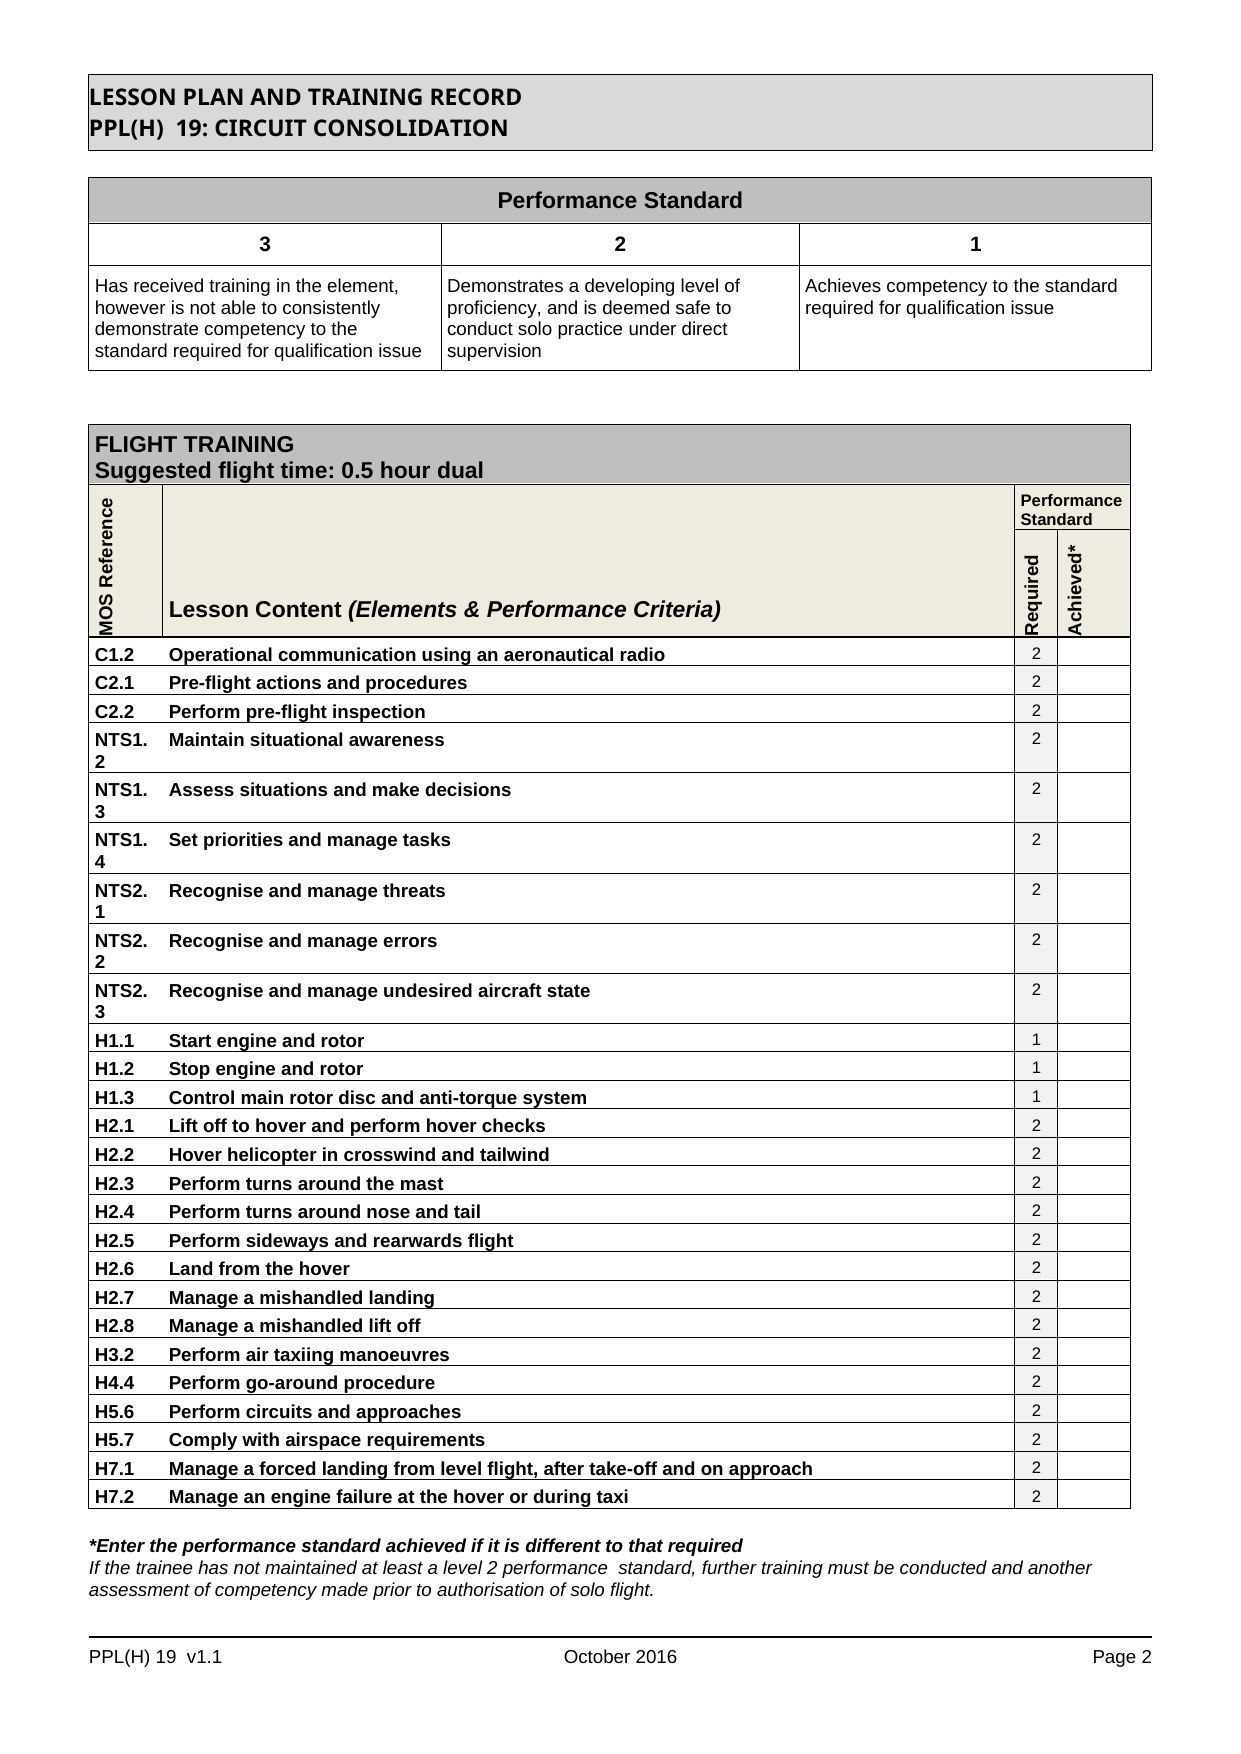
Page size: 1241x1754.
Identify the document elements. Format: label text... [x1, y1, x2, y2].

table_cell 1 [1015, 1052, 1057, 1080]
table_cell [1058, 1281, 1130, 1308]
table_cell 2 [442, 224, 799, 265]
table_cell Achieved* [1058, 530, 1130, 636]
table_cell Manage an engine failure at the hover or during taxi [163, 1480, 1014, 1508]
table_cell 2 [1015, 773, 1057, 822]
table_cell 2 [1015, 1166, 1057, 1194]
table_cell H1.2 [89, 1052, 162, 1080]
table_cell [1058, 1309, 1130, 1337]
table_cell [1058, 1166, 1130, 1194]
table_cell H1.3 [89, 1081, 162, 1108]
table_cell [1058, 1138, 1130, 1165]
table_cell 3 [89, 224, 441, 265]
table_cell 2 [1015, 1224, 1057, 1251]
table_cell C2.2 [89, 695, 162, 722]
table_cell C2.1 [89, 666, 162, 693]
table_cell Manage a forced landing from level flight, after take-off and on approach [163, 1452, 1014, 1479]
table_cell Manage a mishandled landing [163, 1281, 1014, 1308]
table_cell H7.2 [89, 1480, 162, 1508]
table_cell 2 [1015, 666, 1057, 693]
table_cell 2 [1015, 638, 1057, 665]
table_cell Perform turns around nose and tail [163, 1195, 1014, 1222]
table_cell Land from the hover [163, 1252, 1014, 1279]
table_cell Perform go-around procedure [163, 1366, 1014, 1394]
table_cell [1058, 1052, 1130, 1080]
table_cell [1058, 1224, 1130, 1251]
table_cell Recognise and manage undesired aircraft state [163, 974, 1014, 1023]
table_cell 2 [1015, 1138, 1057, 1165]
table_cell Performance Standard [1015, 485, 1130, 529]
text If the trainee has not maintained at least a level 2 performance standard, further training must be conducted and another assessment of competency made prior to authorisation of solo flight. [89, 1557, 1152, 1600]
table_cell Perform turns around the mast [163, 1166, 1014, 1194]
table_cell [1058, 1452, 1130, 1479]
table_cell Start engine and rotor [163, 1024, 1014, 1051]
table_cell Perform sideways and rearwards flight [163, 1224, 1014, 1251]
table_cell 2 [1015, 1252, 1057, 1279]
table_cell 2 [1015, 1109, 1057, 1137]
table_cell Recognise and manage errors [163, 924, 1014, 973]
table_cell H2.4 [89, 1195, 162, 1222]
table_cell Has received training in the element, however is not able to consistently demonstrate competency to the standard required for qualification issue [89, 266, 441, 370]
table_cell H2.1 [89, 1109, 162, 1137]
table_cell [1058, 1195, 1130, 1222]
table_cell H2.8 [89, 1309, 162, 1337]
table_cell [1058, 1338, 1130, 1365]
table_cell 2 [1015, 1195, 1057, 1222]
table_cell 1 [800, 224, 1151, 265]
table_cell H2.3 [89, 1166, 162, 1194]
table_cell 2 [1015, 1423, 1057, 1451]
table_cell H1.1 [89, 1024, 162, 1051]
text *Enter the performance standard achieved if it is different to that required [89, 1535, 1152, 1557]
table_cell 2 [1015, 1395, 1057, 1422]
table_cell 2 [1015, 1366, 1057, 1394]
table_cell H2.2 [89, 1138, 162, 1165]
table_cell Lift off to hover and perform hover checks [163, 1109, 1014, 1137]
table_cell [1058, 1366, 1130, 1394]
table_cell 2 [1015, 1480, 1057, 1508]
table_cell [1058, 638, 1130, 665]
table_cell [1058, 1109, 1130, 1137]
table_cell 1 [1015, 1081, 1057, 1108]
table_cell 1 [1015, 1024, 1057, 1051]
table_cell 2 [1015, 924, 1057, 973]
table_cell [1058, 924, 1130, 973]
table_cell NTS2.2 [89, 924, 162, 973]
table_cell [1058, 1252, 1130, 1279]
table_cell [1058, 695, 1130, 722]
table_cell H4.4 [89, 1366, 162, 1394]
table_cell Achieves competency to the standard required for qualification issue [800, 266, 1151, 370]
table_cell H3.2 [89, 1338, 162, 1365]
table_cell H5.6 [89, 1395, 162, 1422]
table_cell [1058, 1480, 1130, 1508]
table_cell 2 [1015, 823, 1057, 872]
table_header FLIGHT TRAINING Suggested flight time: 0.5 hour dual [89, 425, 1130, 483]
table_cell 2 [1015, 874, 1057, 922]
table_cell H5.7 [89, 1423, 162, 1451]
table_cell Comply with airspace requirements [163, 1423, 1014, 1451]
table_cell Lesson Content (Elements & Performance Criteria) [163, 485, 1014, 636]
table_cell 2 [1015, 1281, 1057, 1308]
table_cell Assess situations and make decisions [163, 773, 1014, 822]
table_cell H7.1 [89, 1452, 162, 1479]
table_cell C1.2 [89, 638, 162, 665]
table_cell Pre-flight actions and procedures [163, 666, 1014, 693]
table_cell 2 [1015, 974, 1057, 1023]
table_cell MOS Reference [89, 485, 162, 636]
table_cell H2.5 [89, 1224, 162, 1251]
table_cell [1058, 773, 1130, 822]
table_cell [1058, 1395, 1130, 1422]
table_cell H2.7 [89, 1281, 162, 1308]
table_cell Maintain situational awareness [163, 723, 1014, 772]
table_cell Required [1015, 530, 1057, 636]
table_cell [1058, 1024, 1130, 1051]
table_cell [1058, 974, 1130, 1023]
table_cell Perform air taxiing manoeuvres [163, 1338, 1014, 1365]
table_cell Operational communication using an aeronautical radio [163, 638, 1014, 665]
table_cell Demonstrates a developing level of proficiency, and is deemed safe to conduct solo practice under direct supervision [442, 266, 799, 370]
table_cell NTS1.4 [89, 823, 162, 872]
table_cell NTS2.1 [89, 874, 162, 922]
table_cell [1058, 874, 1130, 922]
table_cell NTS1.3 [89, 773, 162, 822]
table_header Performance Standard [89, 178, 1151, 222]
table_cell 2 [1015, 723, 1057, 772]
table_cell 2 [1015, 695, 1057, 722]
table_cell Perform pre-flight inspection [163, 695, 1014, 722]
table_cell [1058, 723, 1130, 772]
table_cell [1058, 1423, 1130, 1451]
table_cell Recognise and manage threats [163, 874, 1014, 922]
table_cell [1058, 1081, 1130, 1108]
table_cell [1058, 666, 1130, 693]
table_cell NTS1.2 [89, 723, 162, 772]
table_cell Perform circuits and approaches [163, 1395, 1014, 1422]
table_cell NTS2.3 [89, 974, 162, 1023]
table_cell Manage a mishandled lift off [163, 1309, 1014, 1337]
table_cell Set priorities and manage tasks [163, 823, 1014, 872]
table_cell Hover helicopter in crosswind and tailwind [163, 1138, 1014, 1165]
table_cell 2 [1015, 1452, 1057, 1479]
table_cell H2.6 [89, 1252, 162, 1279]
table_cell 2 [1015, 1309, 1057, 1337]
table_cell 2 [1015, 1338, 1057, 1365]
table_cell Control main rotor disc and anti-torque system [163, 1081, 1014, 1108]
table_cell Stop engine and rotor [163, 1052, 1014, 1080]
table_cell [1058, 823, 1130, 872]
